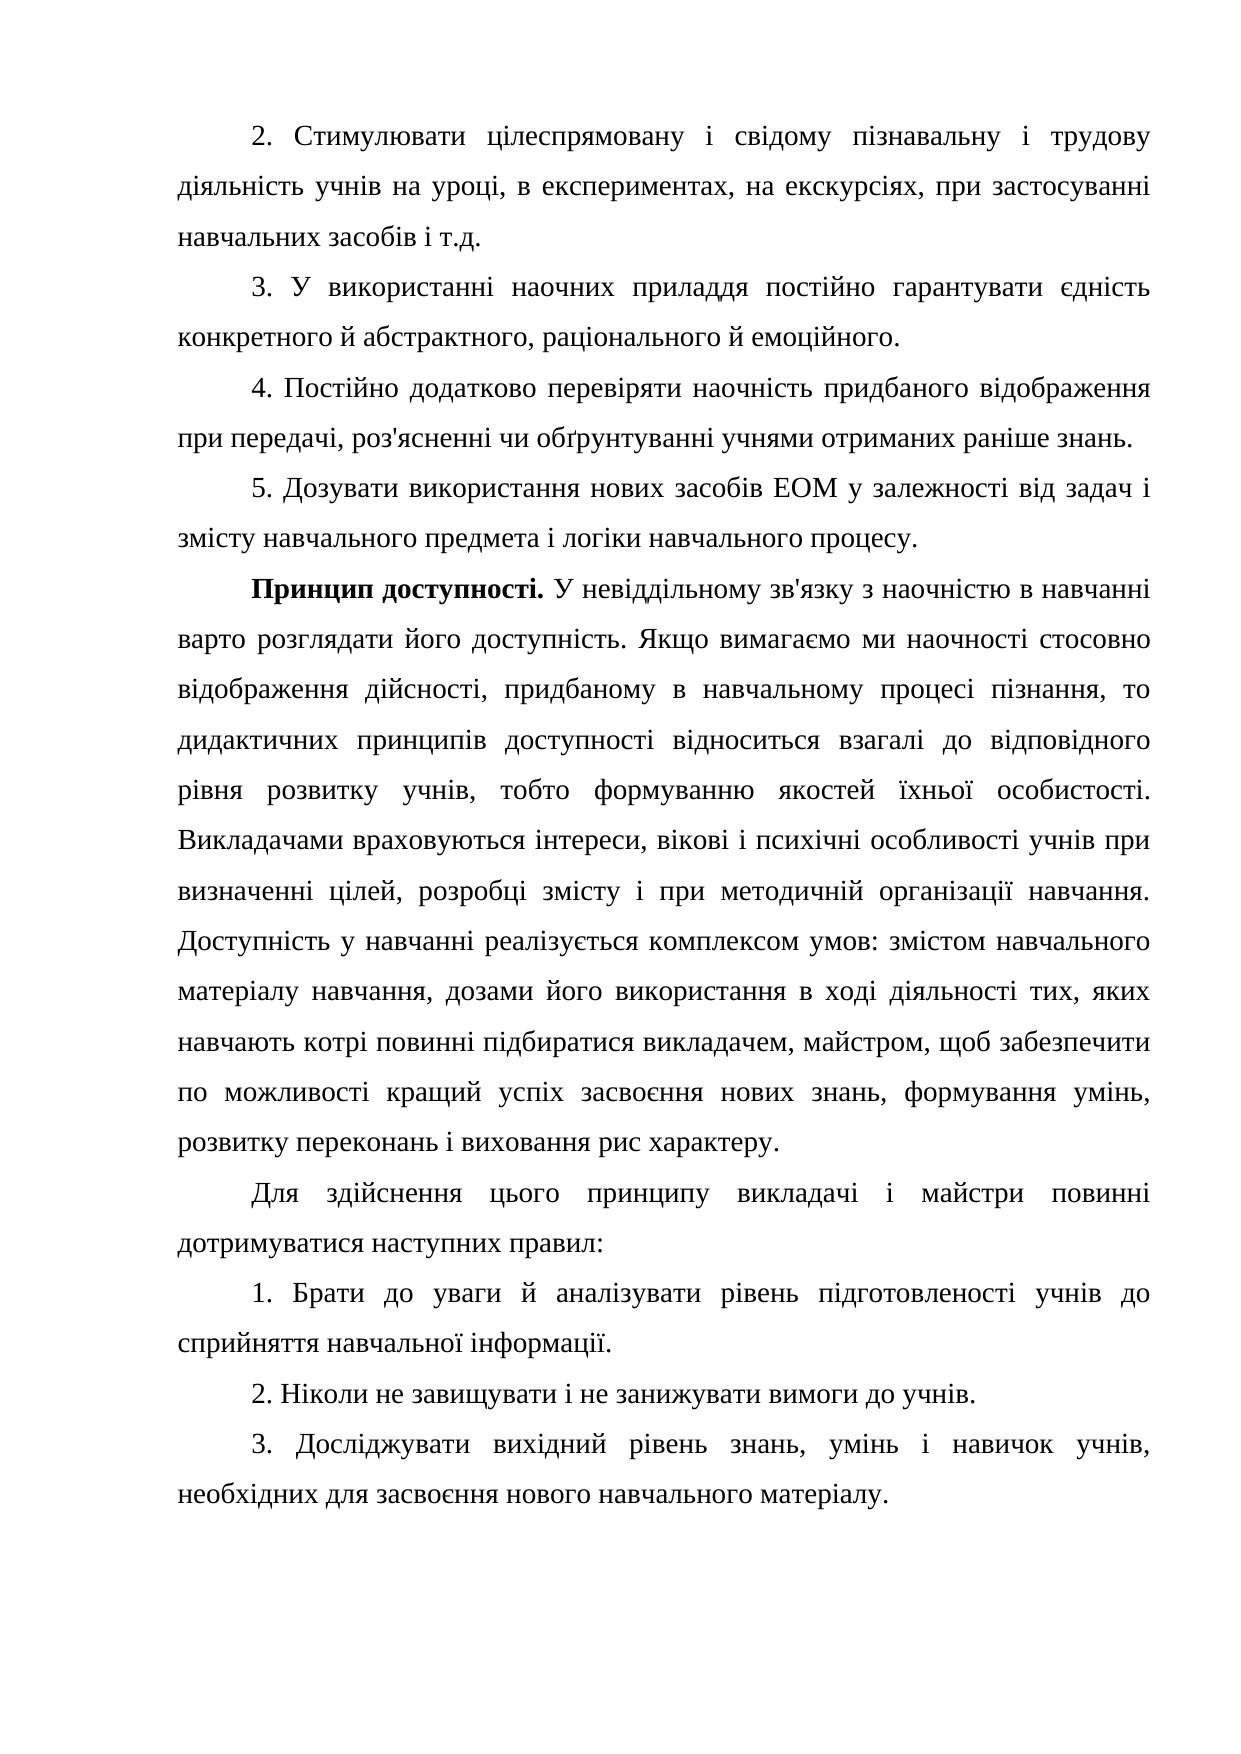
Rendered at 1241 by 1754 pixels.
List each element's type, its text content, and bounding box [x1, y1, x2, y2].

text 1. Брати до уваги й аналізувати рівень підготовленості учнів до сприйняття навчальної інформації. [177, 1275, 1152, 1359]
text Принцип доступності. У невіддільному зв'язку з наочністю в навчанні варто розглядати його доступність. Якщо вимагаємо ми наочності стосовно відображення дійсності, придбаному в навчальному процесі пізнання, то дидактичних принципів доступності відноситься взагалі до відповідного рівня розвитку учнів, тобто формуванню якостей їхньої особистості. Викладачами враховуються інтереси, вікові і психічні особливості учнів при визначенні цілей, розробці змісту і при методичній організації навчання. Доступність у навчанні реалізується комплексом умов: змістом навчального матеріалу навчання, дозами його використання в ході діяльності тих, яких навчають котрі повинні підбиратися викладачем, майстром, щоб забезпечити по можливості кращий успіх засвоєння нових знань, формування умінь, розвитку переконань і виховання рис характеру. [177, 571, 1152, 1158]
text Для здійснення цього принципу викладачі і майстри повинні дотримуватися наступних правил: [177, 1175, 1152, 1258]
text 3. У використанні наочних приладдя постійно гарантувати єдність конкретного й абстрактного, раціонального й емоційного. [177, 269, 1152, 353]
text 3. Досліджувати вихідний рівень знань, умінь і навичок учнів, необхідних для засвоєння нового навчального матеріалу. [177, 1426, 1152, 1510]
text 4. Постійно додатково перевіряти наочність придбаного відображення при передачі, роз'ясненні чи обґрунтуванні учнями отриманих раніше знань. [177, 370, 1152, 453]
text 2. Стимулювати цілеспрямовану і свідому пізнавальну і трудову діяльність учнів на уроці, в експериментах, на екскурсіях, при застосуванні навчальних засобів і т.д. [177, 118, 1152, 252]
text 5. Дозувати використання нових засобів ЕОМ у залежності від задач і змісту навчального предмета і логіки навчального процесу. [177, 470, 1152, 554]
text 2. Ніколи не завищувати і не занижувати вимоги до учнів. [177, 1376, 1152, 1409]
